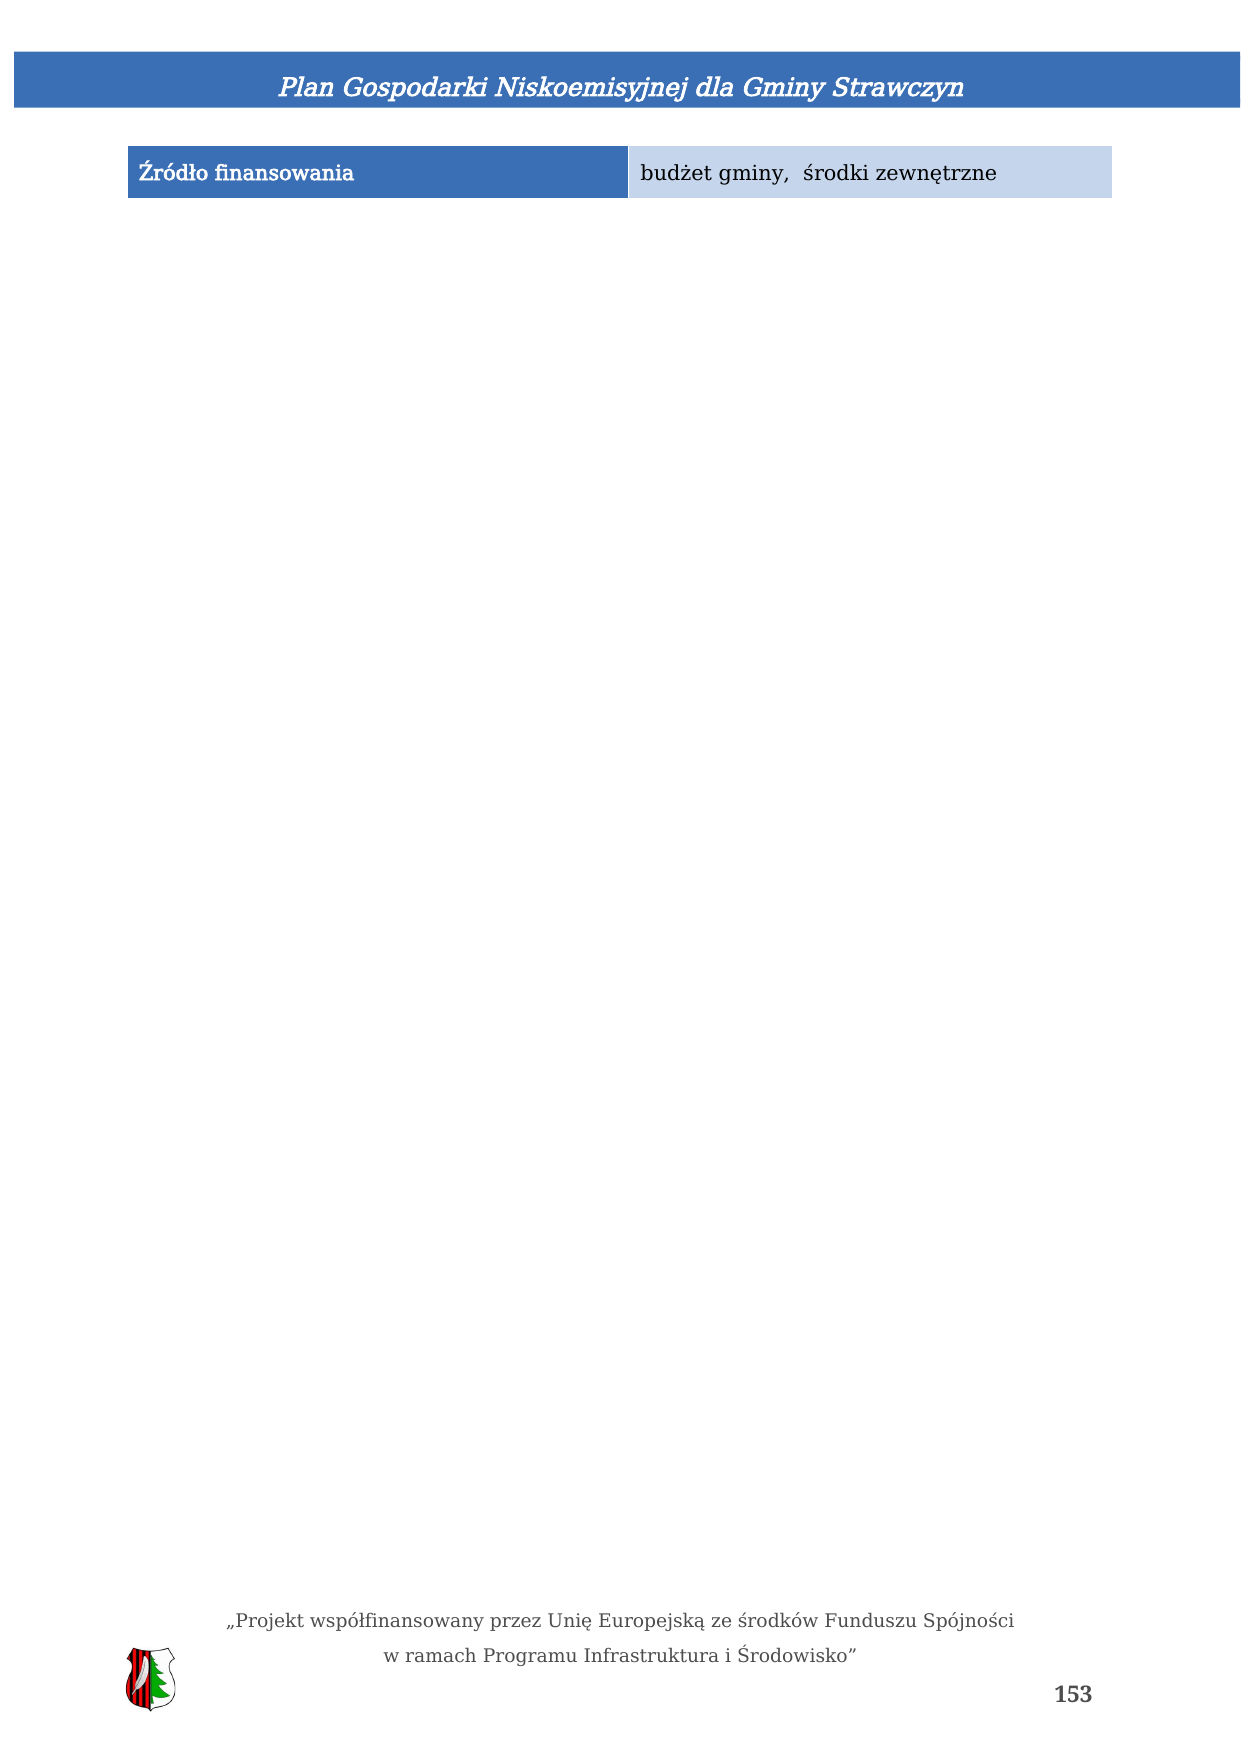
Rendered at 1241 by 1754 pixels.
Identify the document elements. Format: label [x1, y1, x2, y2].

picture [125, 1647, 176, 1712]
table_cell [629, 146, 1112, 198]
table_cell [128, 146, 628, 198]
